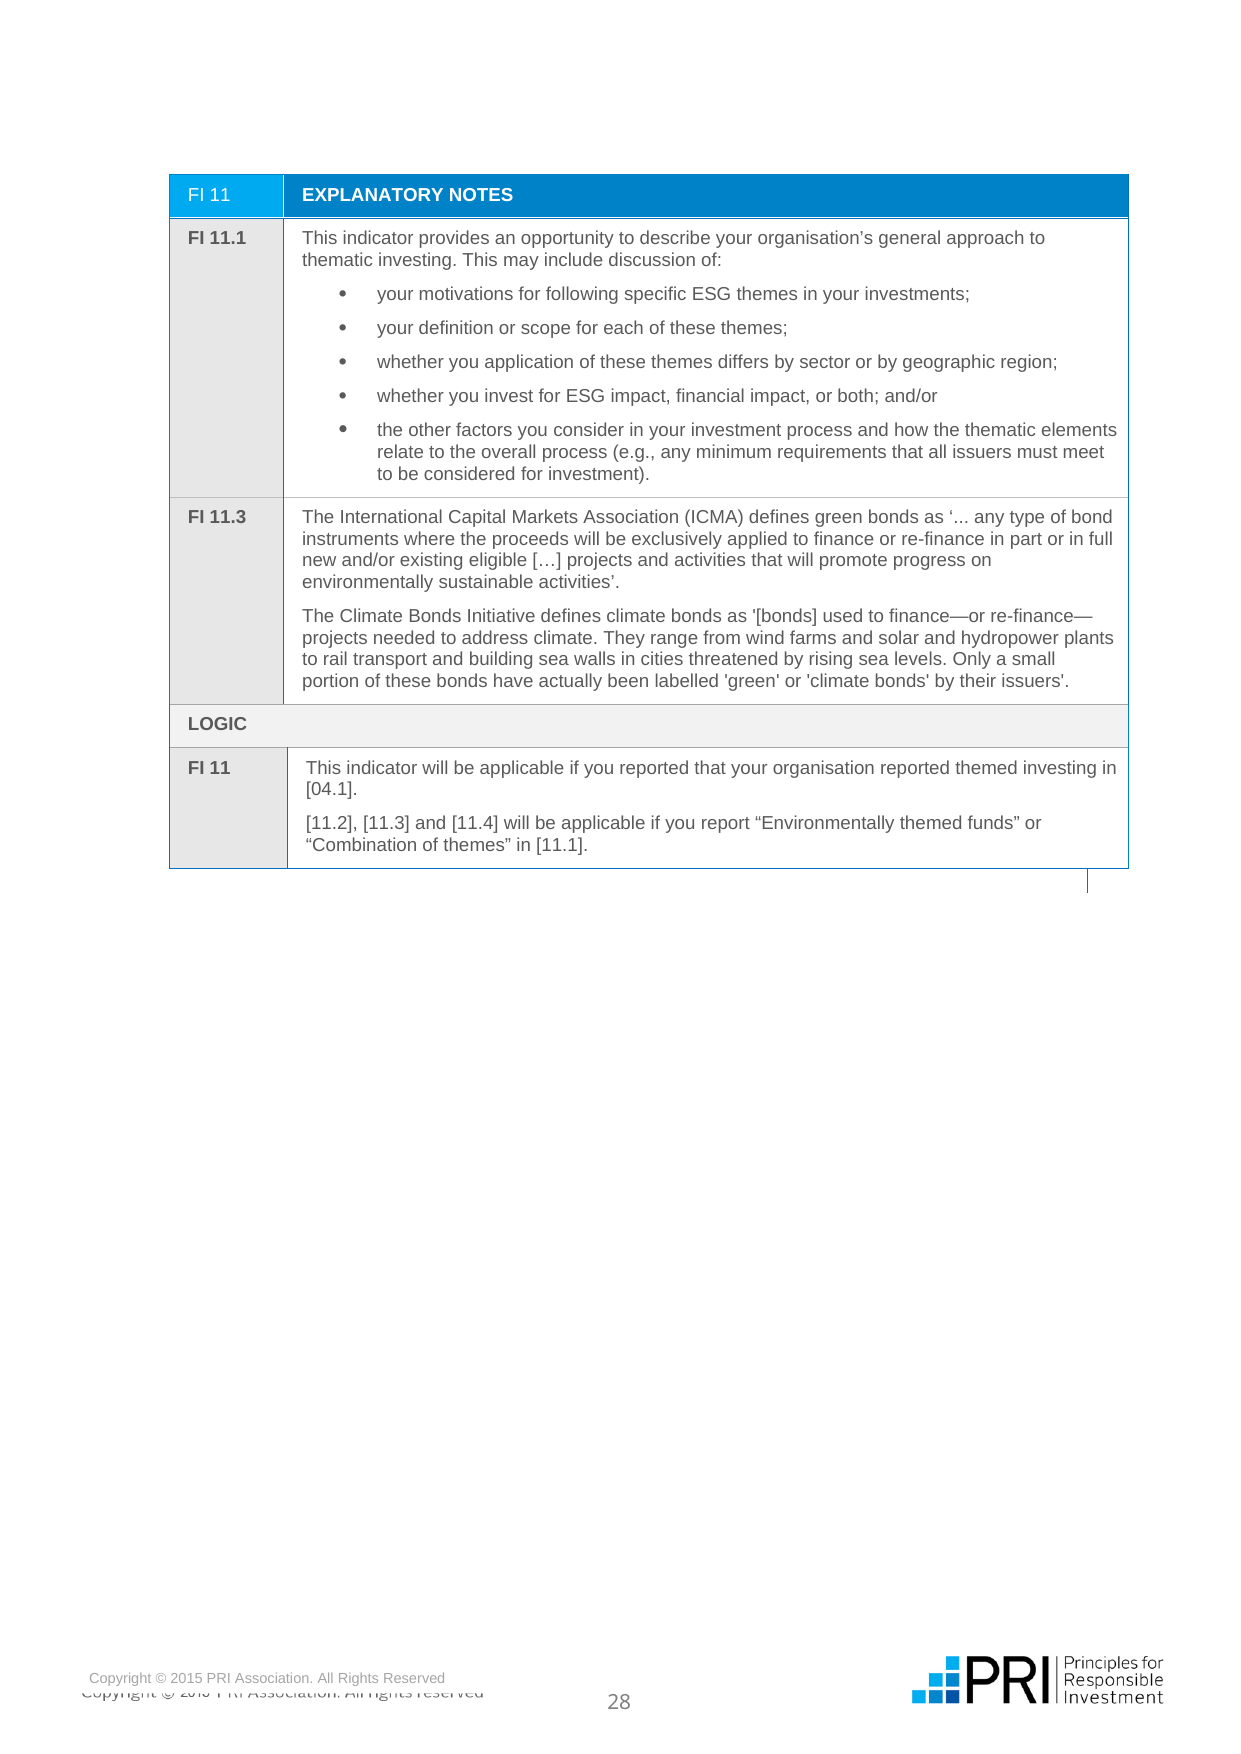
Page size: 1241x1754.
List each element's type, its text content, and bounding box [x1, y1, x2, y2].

table_cell FI 11.1 [170, 219, 283, 497]
table_cell The International Capital Markets Association (ICMA) defines green bonds as ‘... any type of bond instruments where the proceeds will be exclusively applied to finance or re-finance in part or in full new and/or existing eligible […] projects and activities that will promote progress on environmentally sustainable activities’. The Climate Bonds Initiative defines climate bonds as '[bonds] used to finance—or re-finance— projects needed to address climate. They range from wind farms and solar and hydropower plants to rail transport and building sea walls in cities threatened by rising sea levels. Only a small portion of these bonds have actually been labelled 'green' or 'climate bonds' by their issuers'. [284, 498, 1128, 704]
table_cell FI 11.3 [170, 498, 283, 704]
picture [0, 1560, 1241, 1754]
table_header EXPLANATORY NOTES [284, 175, 1128, 217]
table_cell This indicator provides an opportunity to describe your organisation’s general approach to thematic investing. This may include discussion of: your motivations for following specific ESG themes in your investments; your definition or scope for each of these themes; whether you application of these themes differs by sector or by geographic region; whether you invest for ESG impact, financial impact, or both; and/or the other factors you consider in your investment process and how the thematic elements relate to the overall process (e.g., any minimum requirements that all issuers must meet to be considered for investment). [284, 219, 1128, 497]
table_header FI 11 [170, 175, 283, 217]
table_header LOGIC [170, 705, 1128, 747]
table_cell FI 11 [170, 748, 287, 868]
table_cell This indicator will be applicable if you reported that your organisation reported themed investing in [04.1]. [11.2], [11.3] and [11.4] will be applicable if you report “Environmentally themed funds” or “Combination of themes” in [11.1]. [288, 748, 1128, 868]
